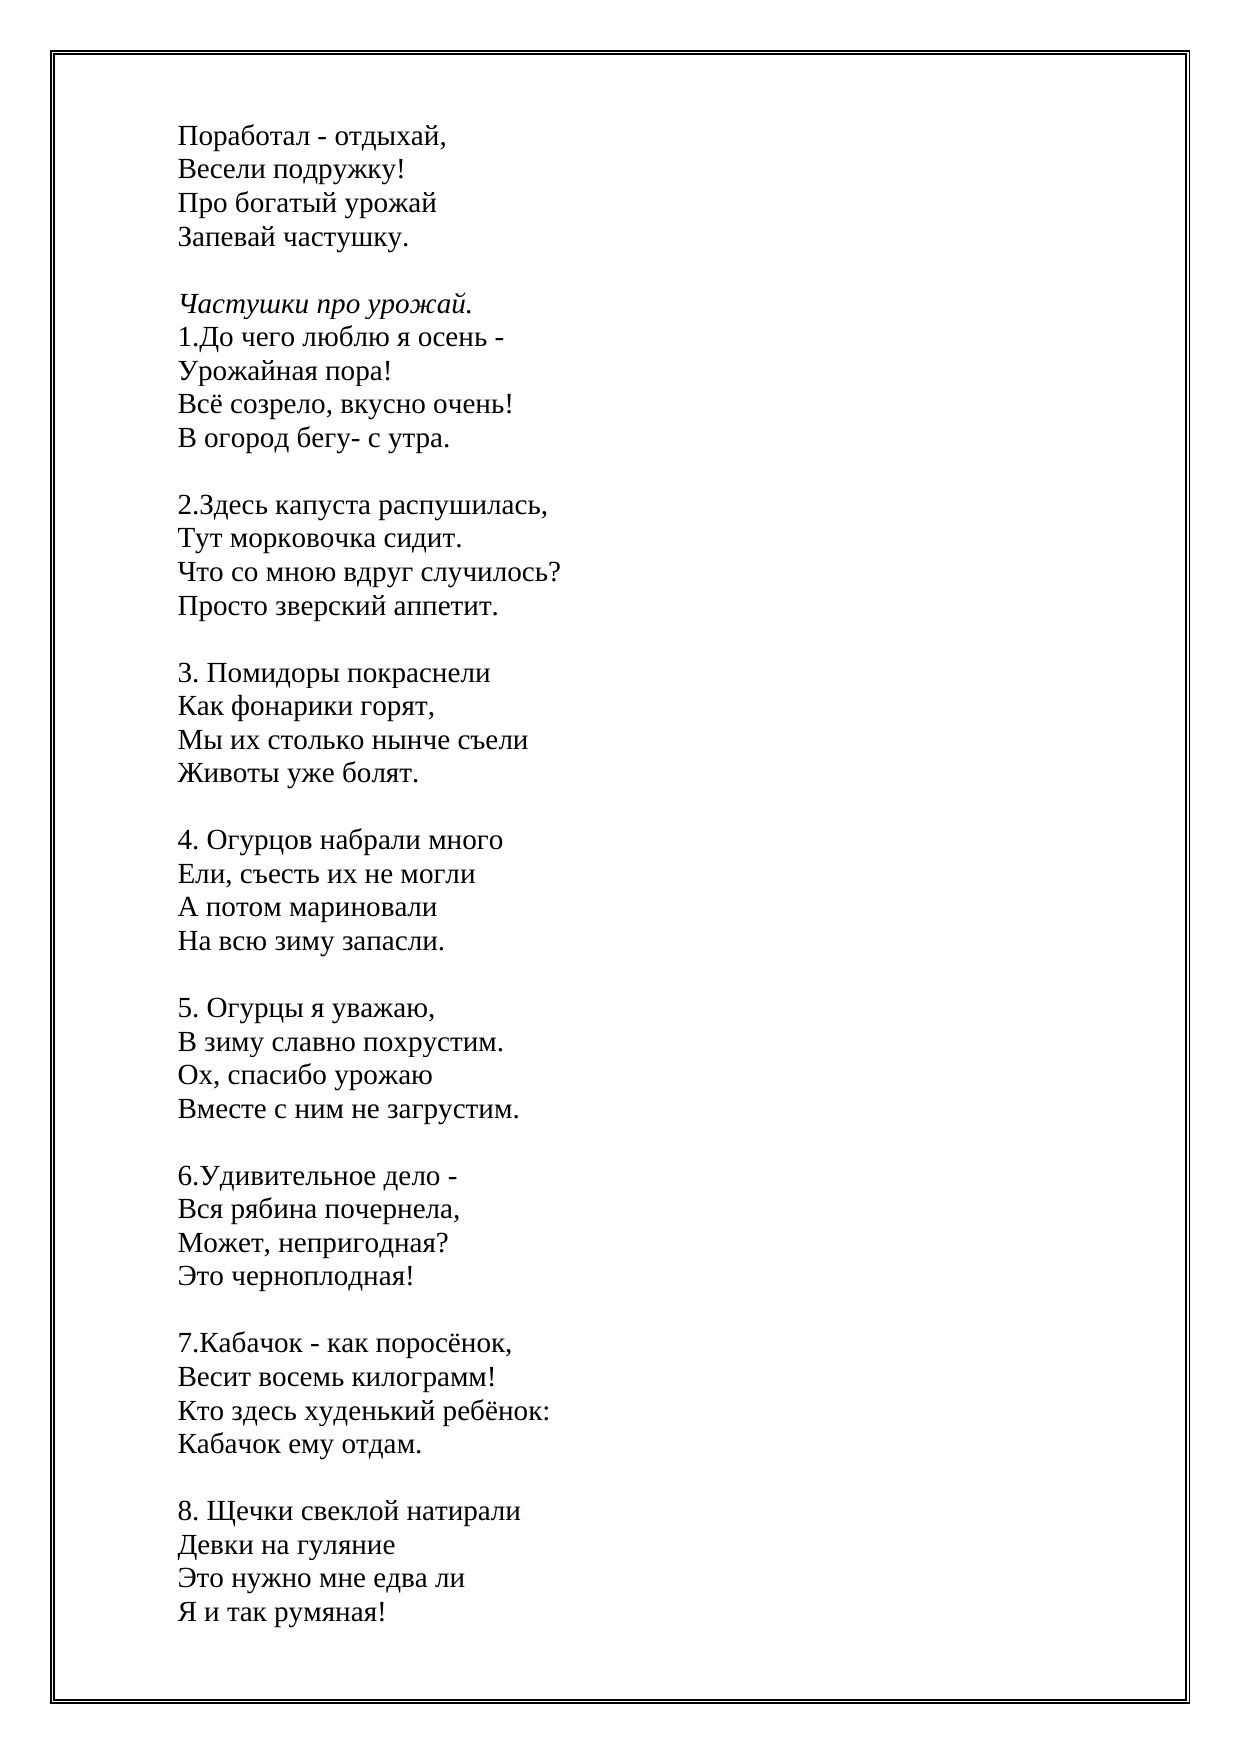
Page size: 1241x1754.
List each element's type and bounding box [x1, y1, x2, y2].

text [177, 118, 1152, 1627]
